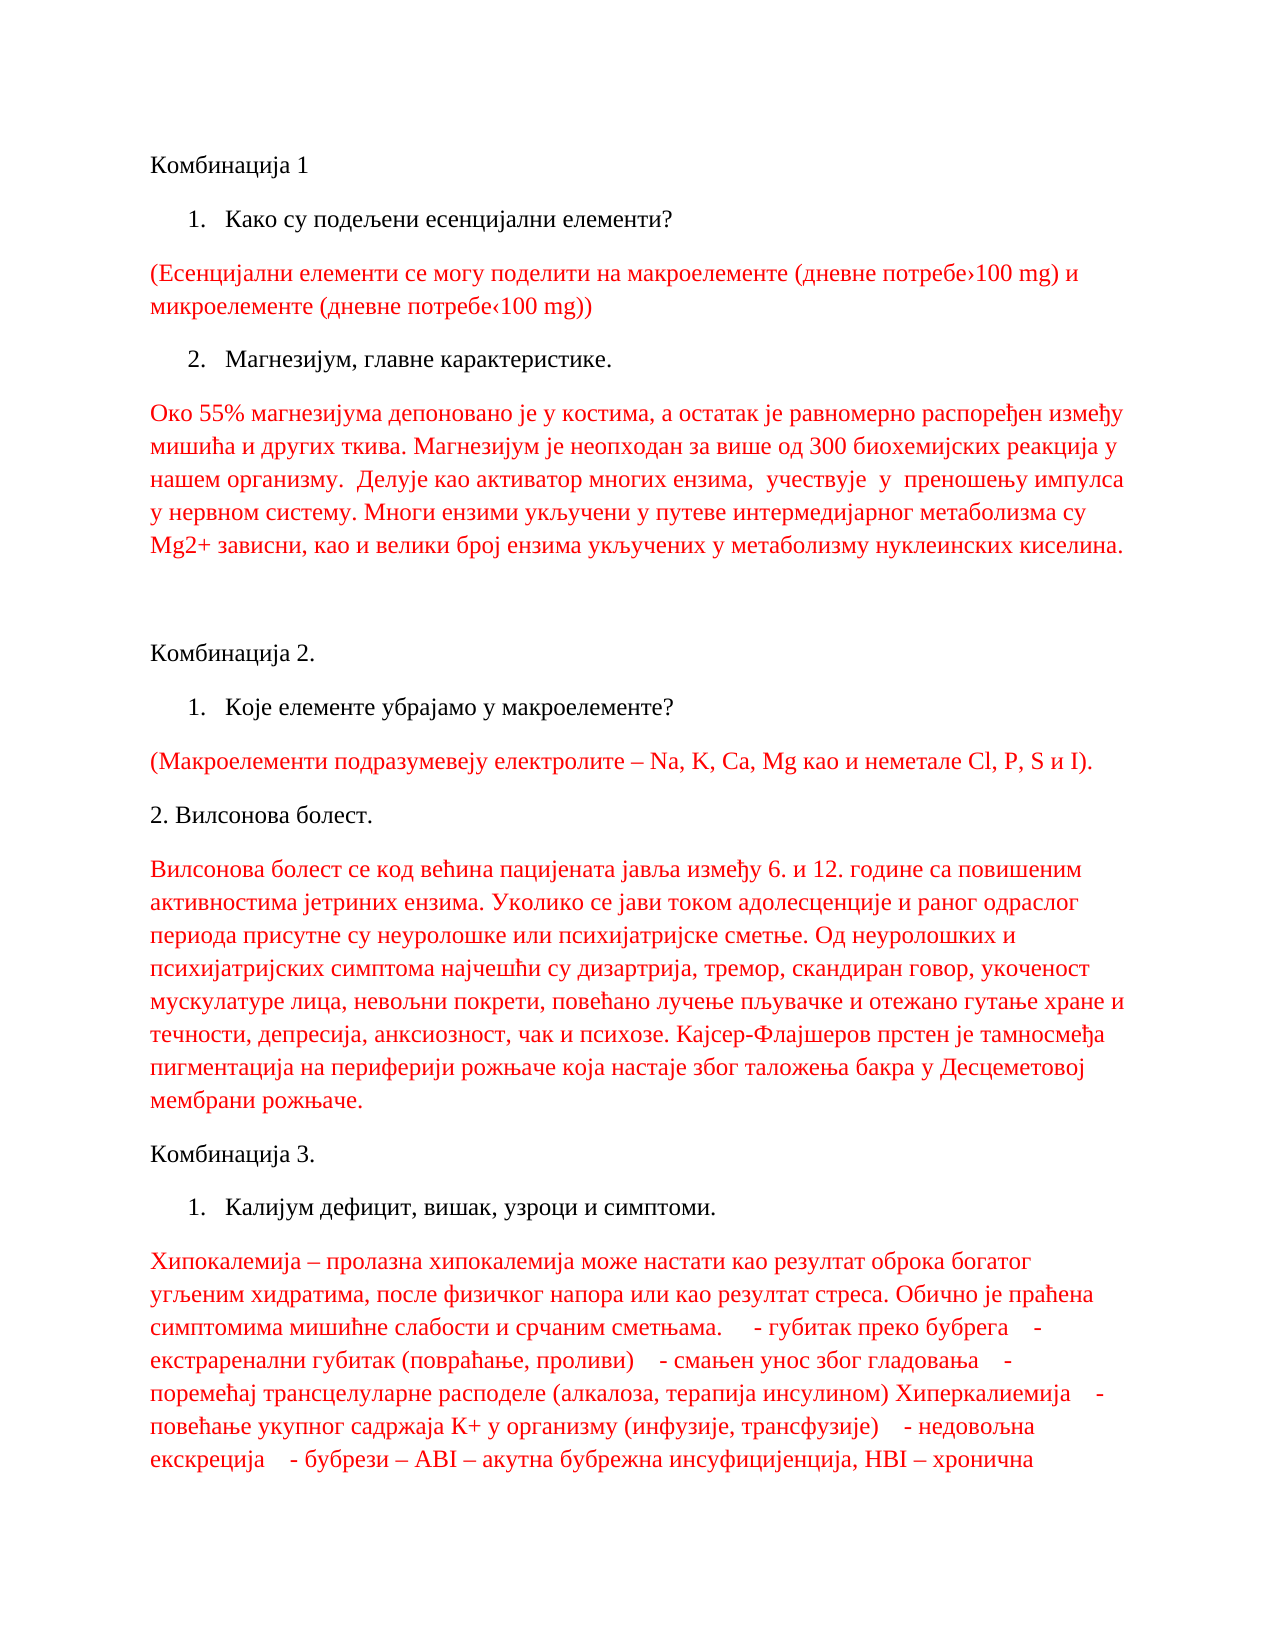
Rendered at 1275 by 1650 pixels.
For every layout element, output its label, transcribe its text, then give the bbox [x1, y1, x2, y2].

text (Есенцијални елементи се могу поделити на макроелементе (дневне потребе›100 mg) и микроелементе (дневне потребе‹100 mg)) [150, 258, 1125, 319]
list Магнезијум, главне карактеристике. [187, 344, 1125, 373]
list Како су подељени есенцијални елементи? [187, 204, 1125, 233]
text Комбинација 1 [150, 150, 1125, 179]
text (Макроелементи подразумевеју електролите – Na, K, Ca, Mg као и неметале Cl, P, S и I). [150, 746, 1125, 775]
list Калијум дефицит, вишак, узроци и симптоми. [187, 1192, 1125, 1221]
text Око 55% магнезијума депоновано је у костима, а остатак је равномерно распоређен између мишића и других ткива. Магнезијум је неопходан за више од 300 биохемијских реакција у нашем организму. Делује као активатор многих ензима, учествује у преношењу импулса у нервном систему. Многи ензими укључени у путеве интермедијарног метаболизма су Мg2+ зависни, као и велики број ензима укључених у метаболизму нуклеинских киселина. [150, 398, 1125, 559]
list Које елементе убрајамо у макроелементе? [187, 692, 1125, 721]
text Вилсонова болест се код већина пацијената јавља између 6. и 12. године са повишеним активностима јетриних ензима. Уколико се јави током адолесценције и раног одраслог периода присутне су неуролошке или психијатријске сметње. Од неуролошких и психијатријских симптома најчешћи су дизартрија, тремор, скандиран говор, укоченост мускулатуре лица, невољни покрети, повећано лучење пљувачке и отежано гутање хране и течности, депресија, анксиозност, чак и психозе. Кајсер-Флајшеров прстен је тамносмеђа пигментација на периферији рожњаче која настаје због таложења бакра у Десцеметовој мембрани рожњаче. [150, 854, 1125, 1113]
text 2. Вилсонова болест. [150, 800, 1125, 828]
text Комбинација 2. [150, 638, 1125, 667]
text Комбинација 3. [150, 1139, 1125, 1167]
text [150, 1246, 1125, 1473]
